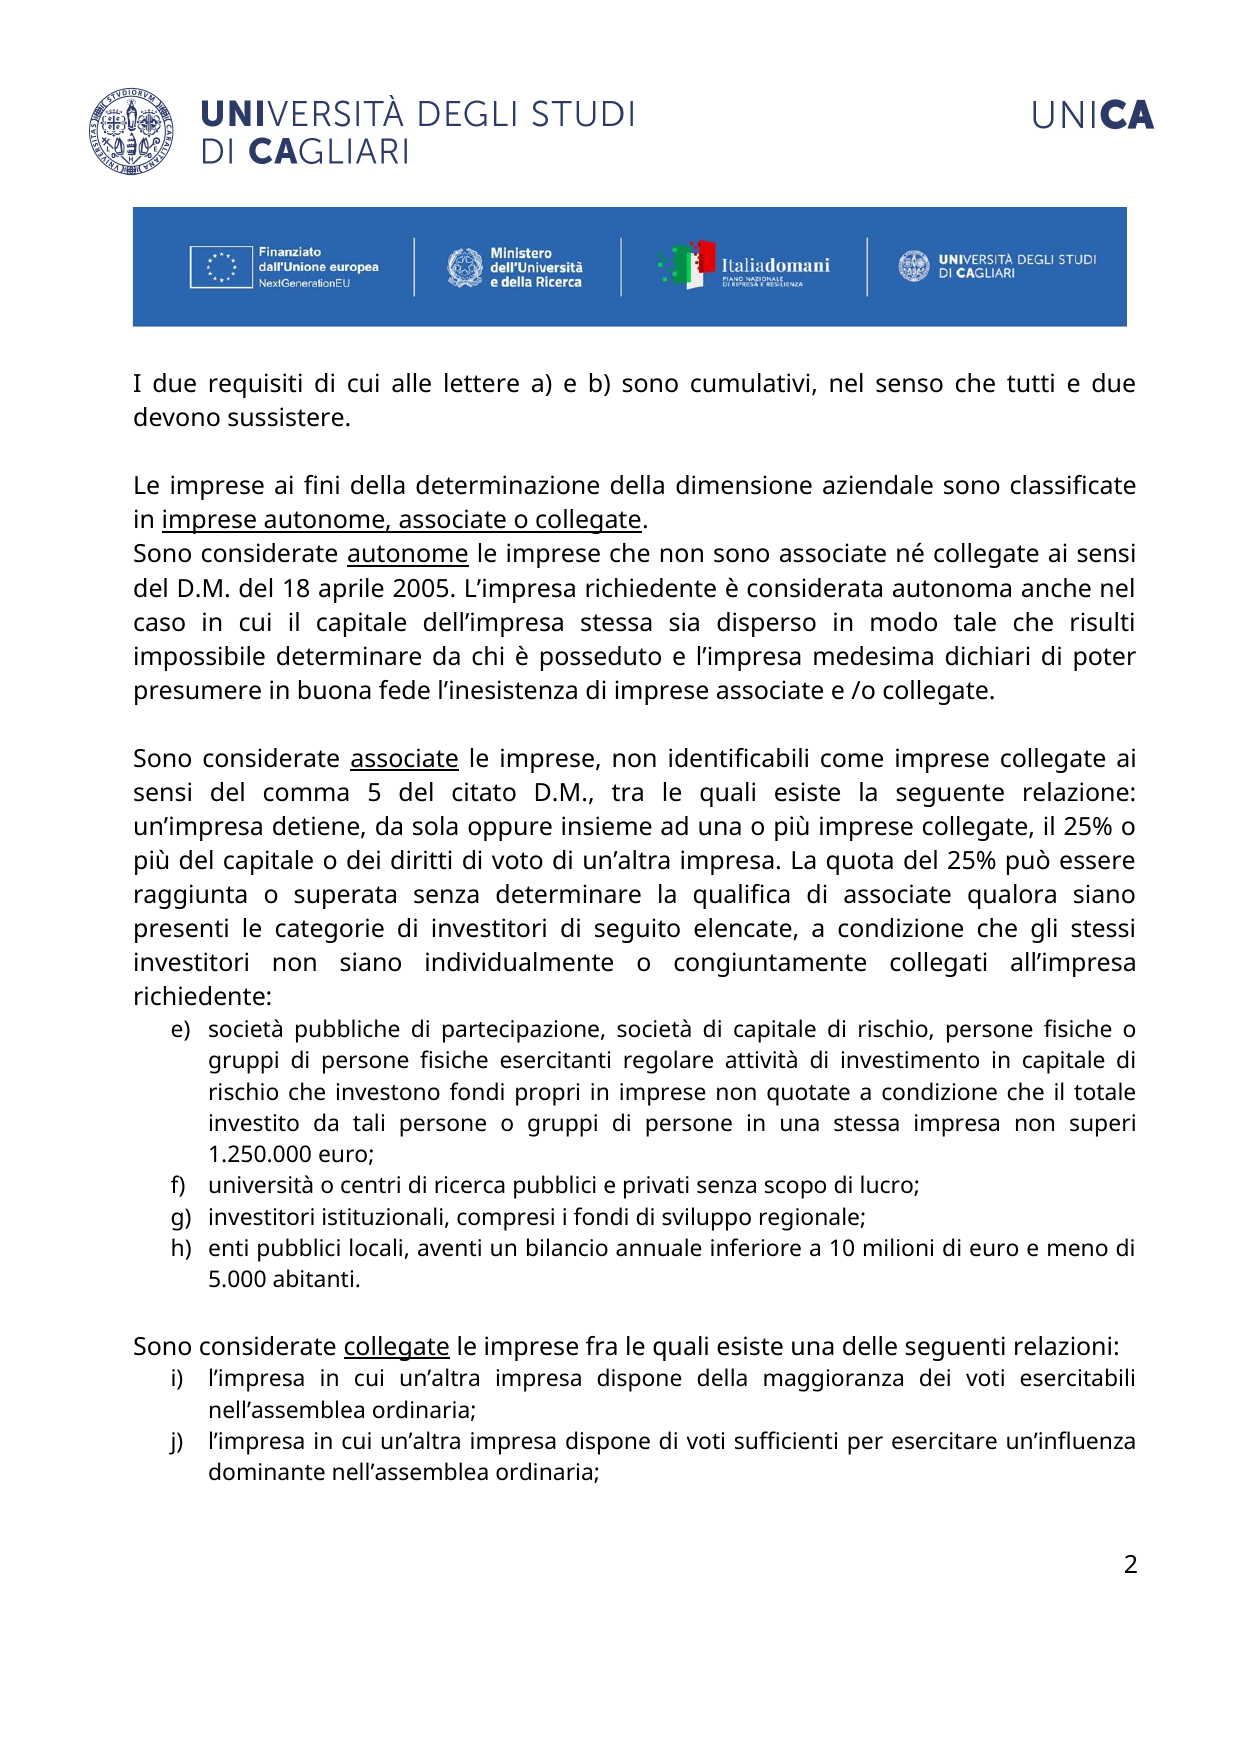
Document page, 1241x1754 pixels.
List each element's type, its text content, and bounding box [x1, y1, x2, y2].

text Sono considerate collegate le imprese fra le quali esiste una delle seguenti relazioni: [133, 1328, 1138, 1362]
text Sono considerate autonome le imprese che non sono associate né collegate ai sensi del D.M. del 18 aprile 2005. L’impresa richiedente è considerata autonoma anche nel caso in cui il capitale dell’impresa stessa sia disperso in modo tale che risulti impossibile determinare da chi è posseduto e l’impresa medesima dichiari di poter presumere in buona fede l’inesistenza di imprese associate e /o collegate. [133, 536, 1138, 706]
text Sono considerate associate le imprese, non identificabili come imprese collegate ai sensi del comma 5 del citato D.M., tra le quali esiste la seguente relazione: un’impresa detiene, da sola oppure insieme ad una o più imprese collegate, il 25% o più del capitale o dei diritti di voto di un’altra impresa. La quota del 25% può essere raggiunta o superata senza determinare la qualifica di associate qualora siano presenti le categorie di investitori di seguito elencate, a condizione che gli stessi investitori non siano individualmente o congiuntamente collegati all’impresa richiedente: [133, 741, 1138, 1013]
list enti pubblici locali, aventi un bilancio annuale inferiore a 10 milioni di euro e meno di 5.000 abitanti. [170, 1232, 1138, 1294]
list l’impresa in cui un’altra impresa dispone della maggioranza dei voti esercitabili nell’assemblea ordinaria; [170, 1362, 1138, 1425]
list società pubbliche di partecipazione, società di capitale di rischio, persone fisiche o gruppi di persone fisiche esercitanti regolare attività di investimento in capitale di rischio che investono fondi propri in imprese non quotate a condizione che il totale investito da tali persone o gruppi di persone in una stessa impresa non superi 1.250.000 euro; [170, 1013, 1138, 1169]
picture [0, 0, 1241, 178]
list università o centri di ricerca pubblici e privati senza scopo di lucro; [170, 1169, 1138, 1201]
list l’impresa in cui un’altra impresa dispone di voti sufficienti per esercitare un’influenza dominante nell’assemblea ordinaria; [170, 1425, 1138, 1487]
picture [132, 207, 1128, 327]
text Le imprese ai fini della determinazione della dimensione aziendale sono classificate in imprese autonome, associate o collegate. [133, 468, 1138, 536]
list investitori istituzionali, compresi i fondi di sviluppo regionale; [170, 1201, 1138, 1232]
text I due requisiti di cui alle lettere a) e b) sono cumulativi, nel senso che tutti e due devono sussistere. [133, 366, 1138, 434]
